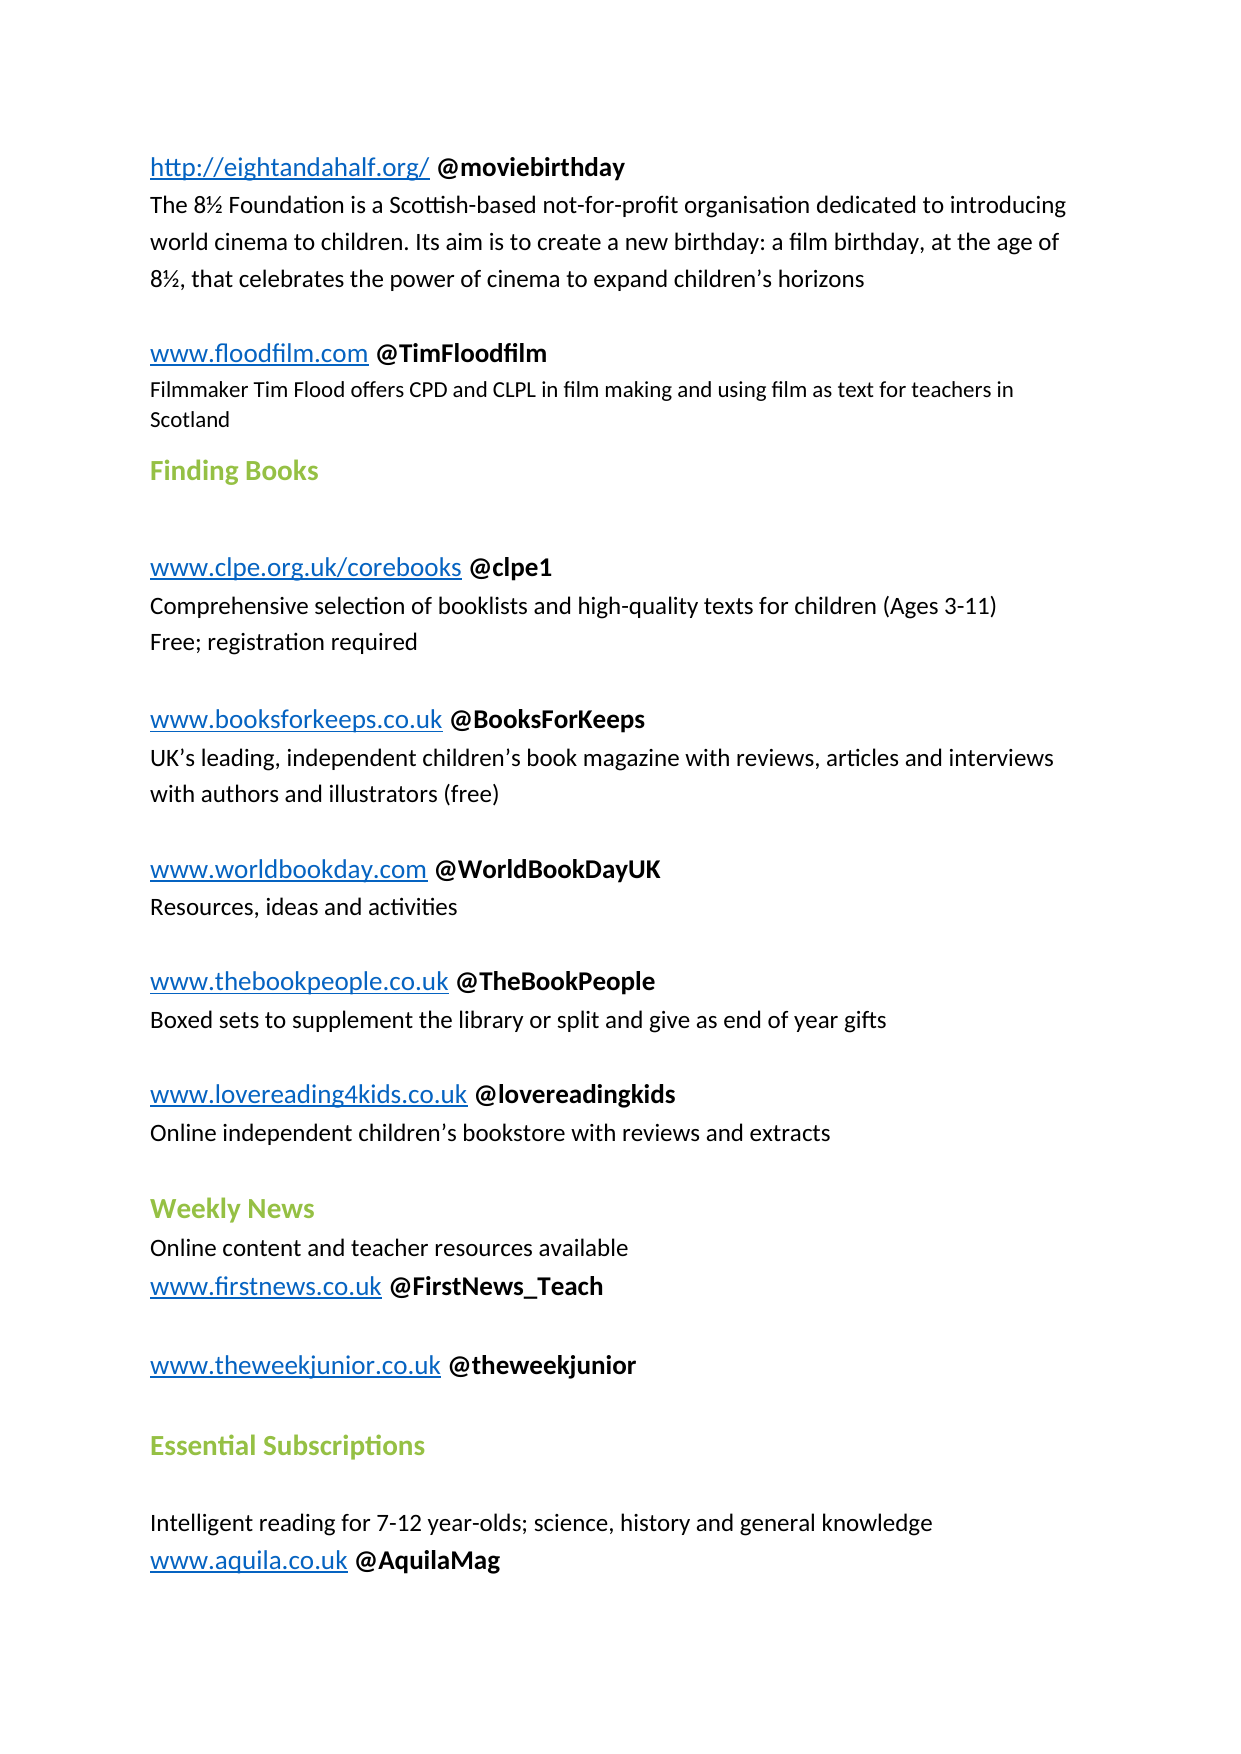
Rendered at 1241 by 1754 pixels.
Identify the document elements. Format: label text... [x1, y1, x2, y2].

text Filmmaker Tim Flood offers CPD and CLPL in film making and using film as text for teachers in Scotland [150, 375, 1090, 434]
text UK’s leading, independent children’s book magazine with reviews, articles and interviews with authors and illustrators (free) [150, 742, 1090, 809]
text www.clpe.org.uk/corebooks @clpe1 [150, 550, 1090, 583]
text www.aquila.co.uk @AquilaMag [150, 1543, 1090, 1576]
text www.booksforkeeps.co.uk @BooksForKeeps [150, 702, 1090, 736]
text Intelligent reading for 7-12 year-olds; science, history and general knowledge [150, 1507, 1090, 1537]
text Free; registration required [150, 626, 1090, 657]
text Weekly News [150, 1190, 1090, 1226]
text www.firstnews.co.uk @FirstNews_Teach [150, 1269, 1090, 1302]
text Online content and teacher resources available [150, 1233, 1090, 1263]
text The 8½ Foundation is a Scottish-based not-for-profit organisation dedicated to introducing world cinema to children. Its aim is to create a new birthday: a film birthday, at the age of 8½, that celebrates the power of cinema to expand children’s horizons [150, 189, 1090, 293]
text www.theweekjunior.co.uk @theweekjunior [150, 1348, 1090, 1381]
text Resources, ideas and activities [150, 891, 1090, 922]
text www.floodfilm.com @TimFloodfilm [150, 336, 1090, 369]
text Boxed sets to supplement the library or split and give as end of year gifts [150, 1004, 1090, 1034]
text www.worldbookday.com @WorldBookDayUK [150, 852, 1090, 885]
text www.lovereading4kids.co.uk @lovereadingkids [150, 1077, 1090, 1110]
text Online independent children’s bookstore with reviews and extracts [150, 1117, 1090, 1147]
text www.thebookpeople.co.uk @TheBookPeople [150, 964, 1090, 997]
text Finding Books [150, 452, 1090, 488]
text http://eightandahalf.org/ @moviebirthday [150, 150, 1090, 183]
text Comprehensive selection of booklists and high-quality texts for children (Ages 3-11) [150, 590, 1090, 620]
text Essential Subscriptions [150, 1427, 1090, 1463]
